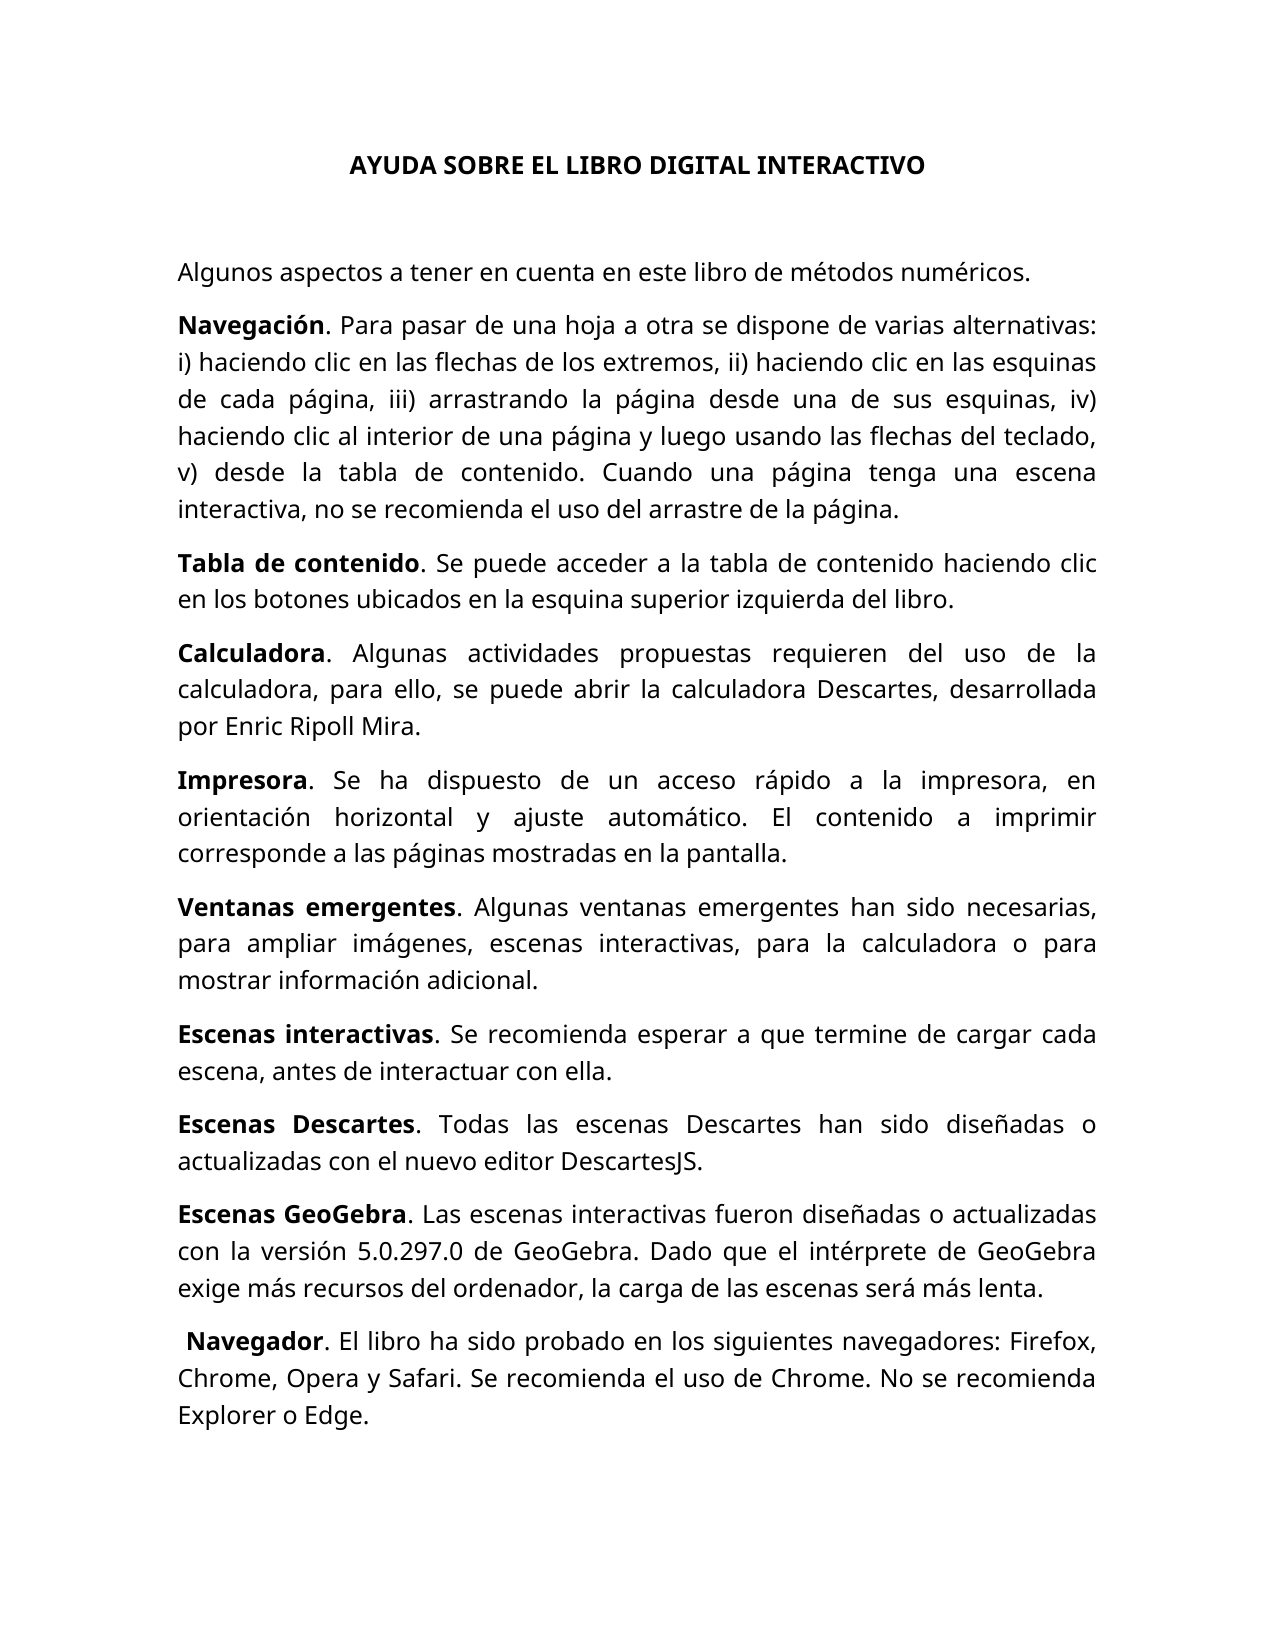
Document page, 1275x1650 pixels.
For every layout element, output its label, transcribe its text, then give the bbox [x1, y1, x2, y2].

text Tabla de contenido. Se puede acceder a la tabla de contenido haciendo clic en los botones ubicados en la esquina superior izquierda del libro. [177, 545, 1098, 616]
text Navegador. El libro ha sido probado en los siguientes navegadores: Firefox, Chrome, Opera y Safari. Se recomienda el uso de Chrome. No se recomienda Explorer o Edge. [177, 1324, 1098, 1431]
text Impresora. Se ha dispuesto de un acceso rápido a la impresora, en orientación horizontal y ajuste automático. El contenido a imprimir corresponde a las páginas mostradas en la pantalla. [177, 762, 1098, 870]
text Escenas interactivas. Se recomienda esperar a que termine de cargar cada escena, antes de interactuar con ella. [177, 1016, 1098, 1087]
text AYUDA SOBRE EL LIBRO DIGITAL INTERACTIVO [177, 148, 1098, 182]
text Calculadora. Algunas actividades propuestas requieren del uso de la calculadora, para ello, se puede abrir la calculadora Descartes, desarrollada por Enric Ripoll Mira. [177, 635, 1098, 743]
text Navegación. Para pasar de una hoja a otra se dispone de varias alternativas: i) haciendo clic en las flechas de los extremos, ii) haciendo clic en las esquinas de cada página, iii) arrastrando la página desde una de sus esquinas, iv) haciendo clic al interior de una página y luego usando las flechas del teclado, v) desde la tabla de contenido. Cuando una página tenga una escena interactiva, no se recomienda el uso del arrastre de la página. [177, 308, 1098, 526]
text Algunos aspectos a tener en cuenta en este libro de métodos numéricos. [177, 254, 1098, 288]
text Escenas Descartes. Todas las escenas Descartes han sido diseñadas o actualizadas con el nuevo editor DescartesJS. [177, 1107, 1098, 1177]
text Ventanas emergentes. Algunas ventanas emergentes han sido necesarias, para ampliar imágenes, escenas interactivas, para la calculadora o para mostrar información adicional. [177, 889, 1098, 997]
text Escenas GeoGebra. Las escenas interactivas fueron diseñadas o actualizadas con la versión 5.0.297.0 de GeoGebra. Dado que el intérprete de GeoGebra exige más recursos del ordenador, la carga de las escenas será más lenta. [177, 1197, 1098, 1304]
